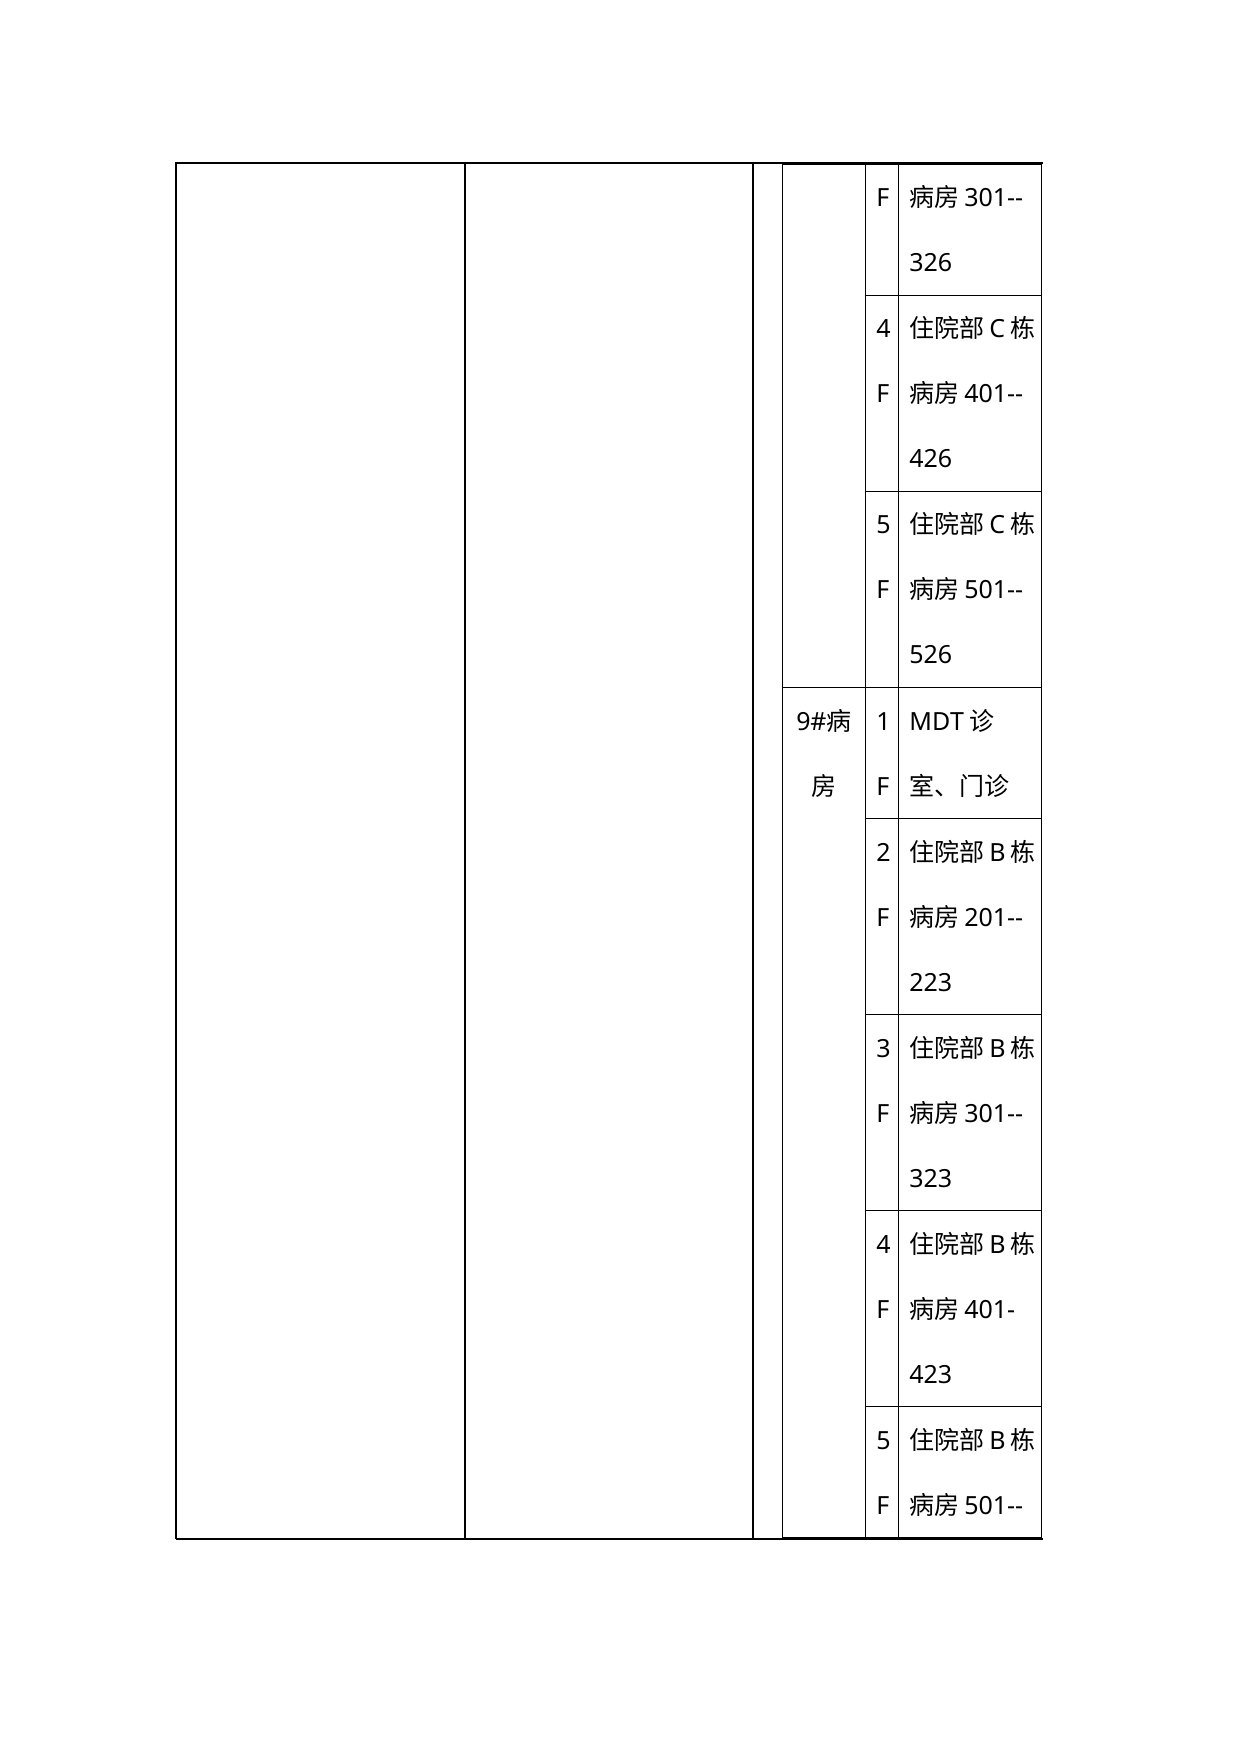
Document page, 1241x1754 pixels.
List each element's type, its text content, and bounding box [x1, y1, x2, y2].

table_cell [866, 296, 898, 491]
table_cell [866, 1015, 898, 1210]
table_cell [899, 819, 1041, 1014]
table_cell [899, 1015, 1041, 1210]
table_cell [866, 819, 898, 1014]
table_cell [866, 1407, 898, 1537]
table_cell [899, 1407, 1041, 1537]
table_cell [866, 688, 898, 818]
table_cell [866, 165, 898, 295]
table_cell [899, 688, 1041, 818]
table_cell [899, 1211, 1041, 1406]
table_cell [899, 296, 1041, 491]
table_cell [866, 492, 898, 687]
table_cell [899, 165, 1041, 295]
table_cell [466, 164, 752, 1538]
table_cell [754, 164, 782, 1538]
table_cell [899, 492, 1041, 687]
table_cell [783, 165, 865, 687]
table_cell 1 [177, 164, 464, 1538]
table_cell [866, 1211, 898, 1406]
